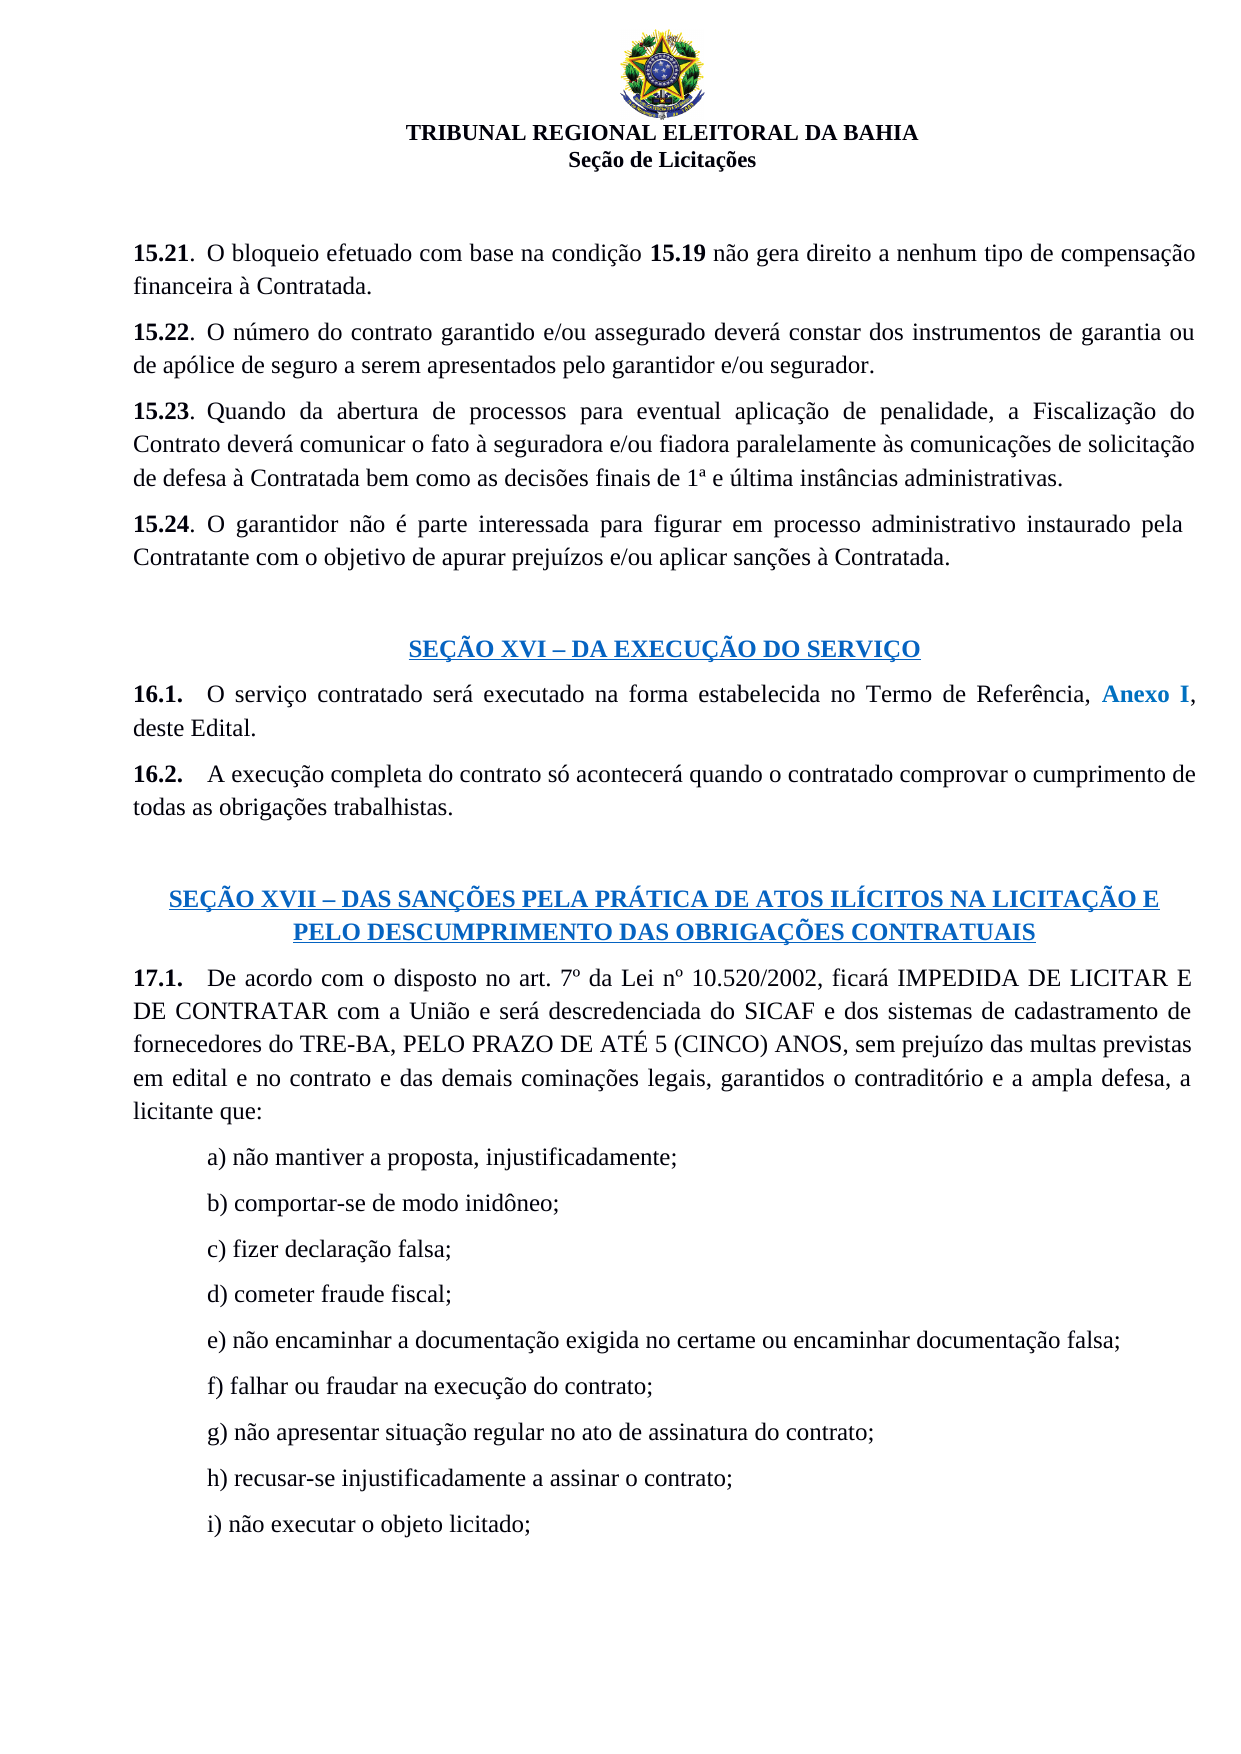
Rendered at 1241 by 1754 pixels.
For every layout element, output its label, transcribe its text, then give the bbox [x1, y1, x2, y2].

text 17.1. De acordo com o disposto no art. 7º da Lei nº 10.520/2002, ficará IMPEDIDA DE LICITAR E DE CONTRATAR com a União e será descredenciada do SICAF e dos sistemas de cadastramento de fornecedores do TRE-BA, PELO PRAZO DE ATÉ 5 (CINCO) ANOS, sem prejuízo das multas previstas em edital e no contrato e das demais cominações legais, garantidos o contraditório e a ampla defesa, a licitante que: [133, 959, 1193, 1126]
text i) não executar o objeto licitado; [207, 1505, 1196, 1539]
text e) não encaminhar a documentação exigida no certame ou encaminhar documentação falsa; [207, 1322, 1196, 1355]
text 15.21. O bloqueio efetuado com base na condição 15.19 não gera direito a nenhum tipo de compensação financeira à Contratada. [133, 234, 1196, 301]
text 15.22. O número do contrato garantido e/ou assegurado deverá constar dos instrumentos de garantia ou de apólice de seguro a serem apresentados pelo garantidor e/ou segurador. [133, 314, 1196, 380]
text a) não mantiver a proposta, injustificadamente; [207, 1139, 1196, 1172]
text SEÇÃO XVII – DAS SANÇÕES PELA PRÁTICA DE ATOS ILÍCITOS NA LICITAÇÃO E PELO DESCUMPRIMENTO DAS OBRIGAÇÕES CONTRATUAIS [133, 880, 1196, 947]
text 15.23. Quando da abertura de processos para eventual aplicação de penalidade, a Fiscalização do Contrato deverá comunicar o fato à seguradora e/ou fiadora paralelamente às comunicações de solicitação de defesa à Contratada bem como as decisões finais de 1ª e última instâncias administrativas. [133, 393, 1196, 493]
text b) comportar-se de modo inidôneo; [207, 1184, 1196, 1218]
text c) fizer declaração falsa; [207, 1230, 1196, 1264]
text 15.24. O garantidor não é parte interessada para figurar em processo administrativo instaurado pela Contratante com o objetivo de apurar prejuízos e/ou aplicar sanções à Contratada. [133, 505, 1185, 572]
text f) falhar ou fraudar na execução do contrato; [207, 1368, 1196, 1401]
text 16.2. A execução completa do contrato só acontecerá quando o contratado comprovar o cumprimento de todas as obrigações trabalhistas. [133, 755, 1196, 822]
text h) recusar-se injustificadamente a assinar o contrato; [207, 1459, 1196, 1493]
text 16.1. O serviço contratado será executado na forma estabelecida no Termo de Referência, Anexo I, deste Edital. [133, 676, 1196, 743]
text g) não apresentar situação regular no ato de assinatura do contrato; [207, 1414, 1196, 1447]
text SEÇÃO XVI – DA EXECUÇÃO DO SERVIÇO [133, 630, 1196, 664]
text d) cometer fraude fiscal; [207, 1276, 1196, 1309]
